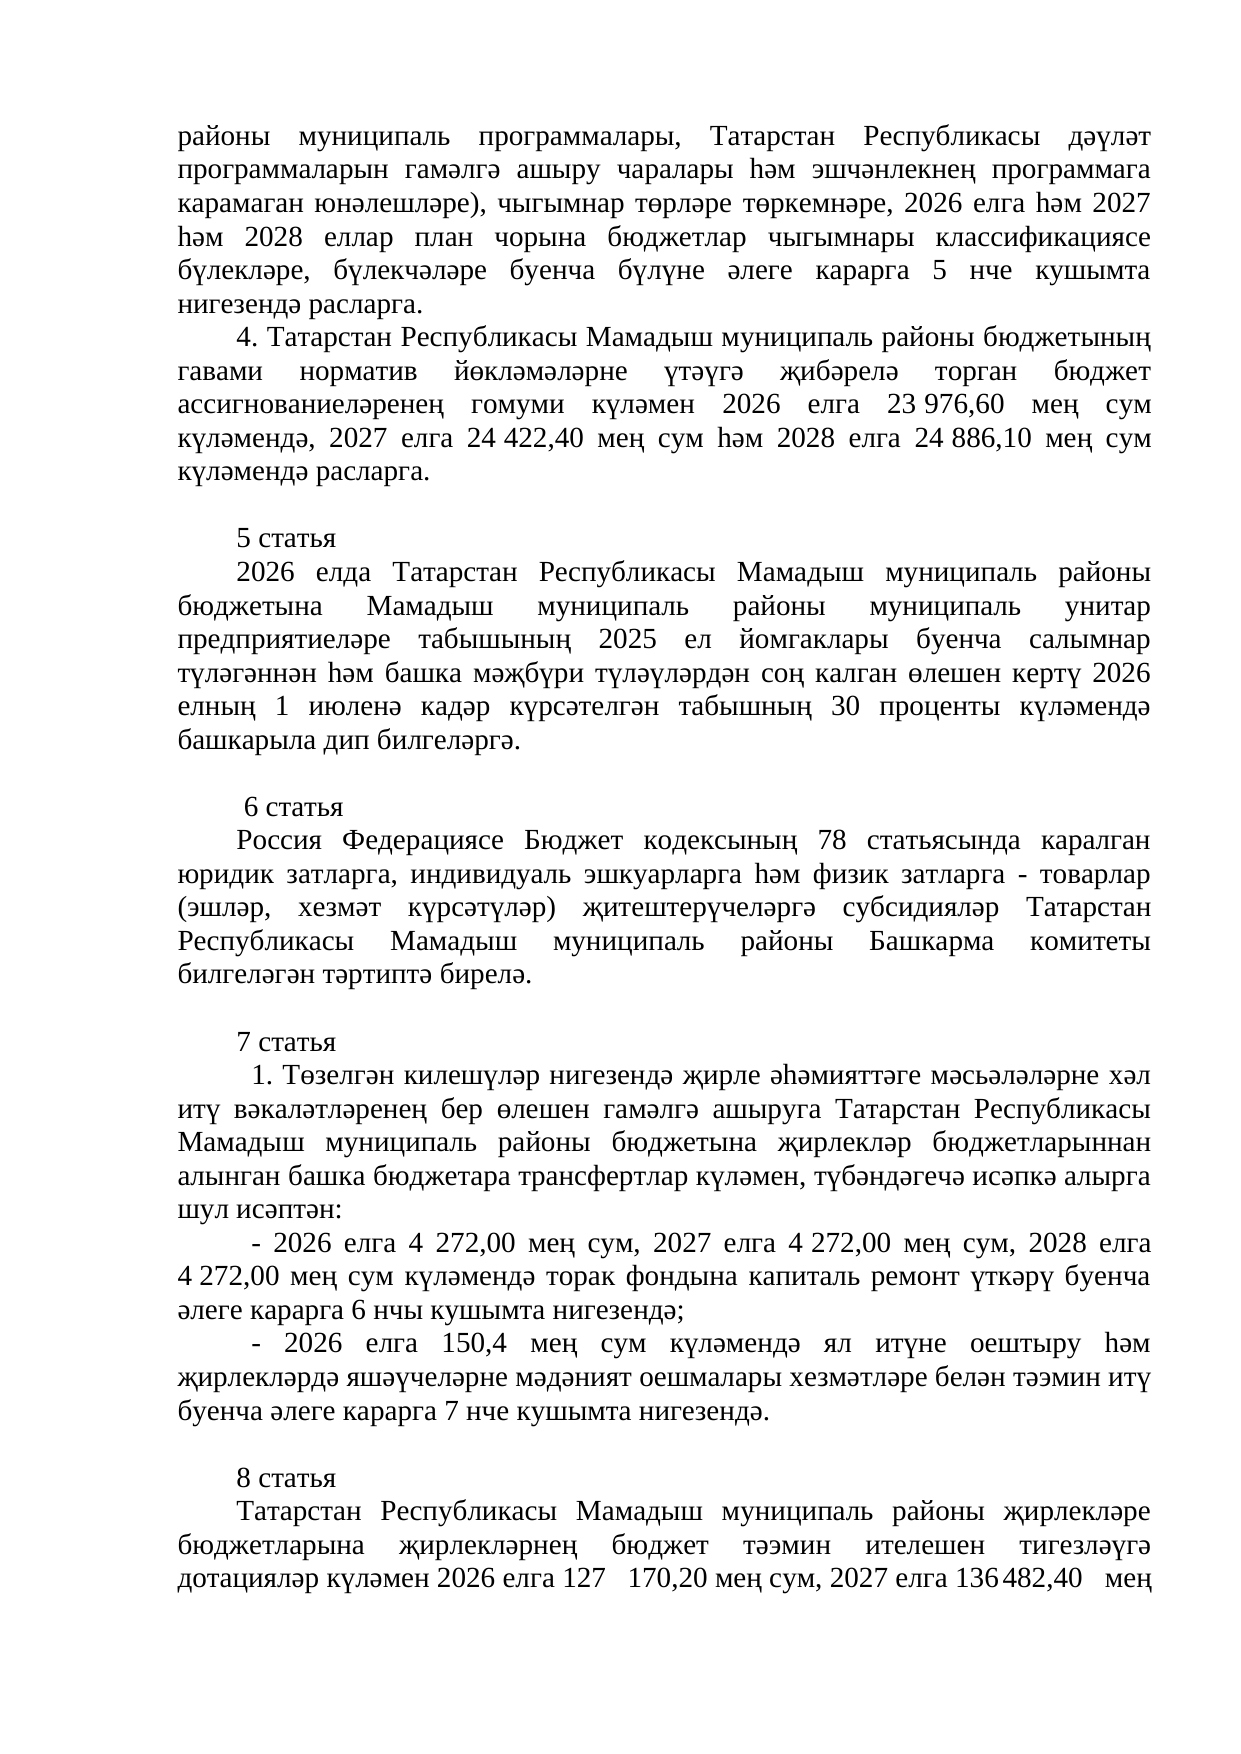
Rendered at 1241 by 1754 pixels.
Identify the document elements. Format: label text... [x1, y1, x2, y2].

text - 2026 елга 4 272,00 мең сум, 2027 елга 4 272,00 мең сум, 2028 елга 4 272,00 мең сум күләмендә торак фондына капиталь ремонт үткәрү буенча әлеге карарга 6 нчы кушымта нигезендә; [177, 1225, 1152, 1326]
text 6 статья [177, 789, 1152, 822]
text 5 статья [177, 521, 1152, 554]
text Россия Федерациясе Бюджет кодексының 78 статьясында каралган юридик затларга, индивидуаль эшкуарларга һәм физик затларга - товарлар (эшләр, хезмәт күрсәтүләр) җитештерүчеләргә субсидияләр Татарстан Республикасы Мамадыш муниципаль районы Башкарма комитеты билгеләгән тәртиптә бирелә. [177, 822, 1152, 990]
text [177, 118, 1152, 319]
text - 2026 елга 150,4 мең сум күләмендә ял итүне оештыру һәм җирлекләрдә яшәүчеләрне мәдәният оешмалары хезмәтләре белән тәэмин итү буенча әлеге карарга 7 нче кушымта нигезендә. [177, 1326, 1152, 1426]
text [177, 1493, 1152, 1594]
text 1. Төзелгән килешүләр нигезендә җирле әһәмияттәге мәсьәләләрне хәл итү вәкаләтләренең бер өлешен гамәлгә ашыруга Татарстан Республикасы Мамадыш муниципаль районы бюджетына җирлекләр бюджетларыннан алынган башка бюджетара трансфертлар күләмен, түбәндәгечә исәпкә алырга шул исәптән: [177, 1057, 1152, 1225]
text 4. Татарстан Республикасы Мамадыш муниципаль районы бюджетының гавами норматив йөкләмәләрне үтәүгә җибәрелә торган бюджет ассигнованиеләренең гомуми күләмен 2026 елга 23 976,60 мең сум күләмендә, 2027 елга 24 422,40 мең сум һәм 2028 елга 24 886,10 мең сум күләмендә расларга. [177, 319, 1152, 487]
text 2026 елда Татарстан Республикасы Мамадыш муниципаль районы бюджетына Мамадыш муниципаль районы муниципаль унитар предприятиеләре табышының 2025 ел йомгаклары буенча салымнар түләгәннән һәм башка мәҗбүри түләүләрдән соң калган өлешен кертү 2026 елның 1 июленә кадәр күрсәтелгән табышның 30 проценты күләмендә башкарыла дип билгеләргә. [177, 554, 1152, 755]
text 7 статья [177, 1024, 1152, 1057]
text 8 статья [177, 1460, 1152, 1493]
